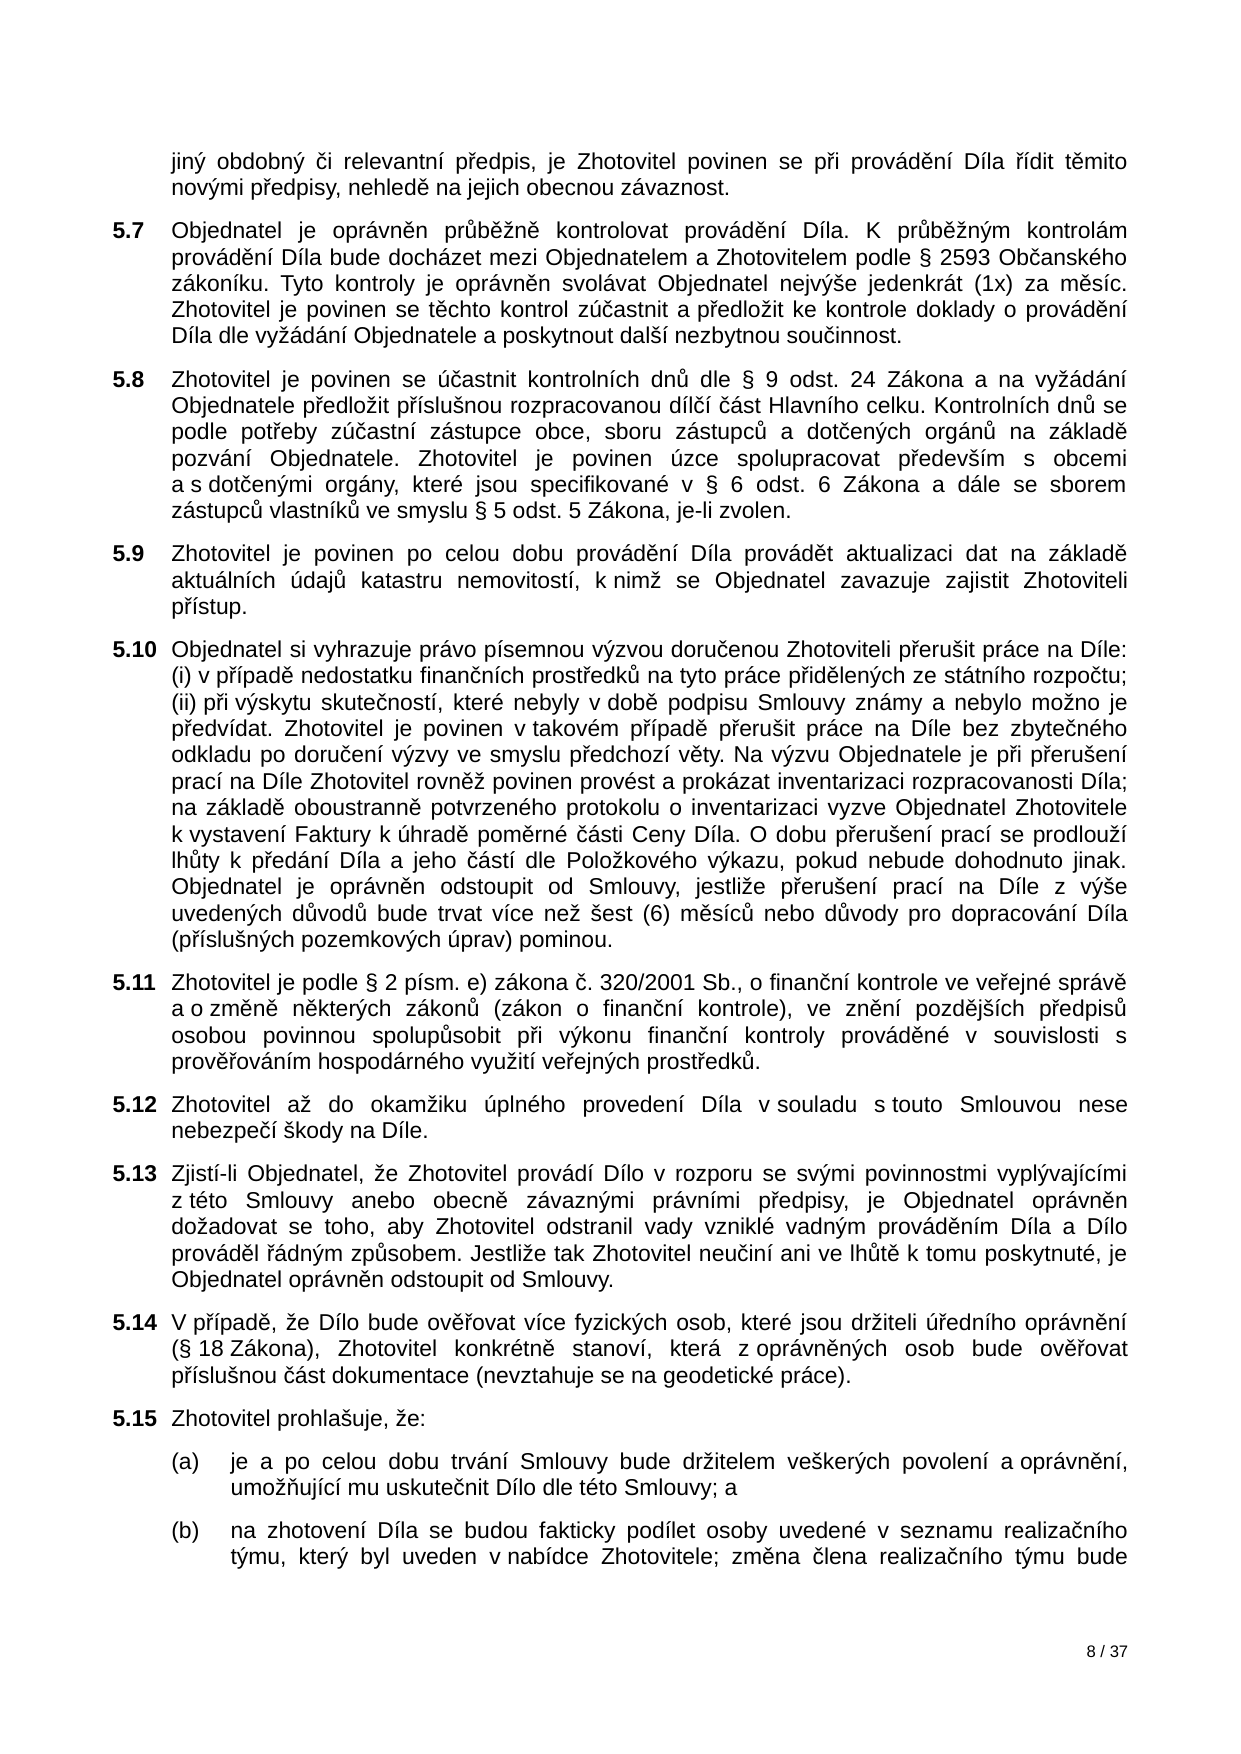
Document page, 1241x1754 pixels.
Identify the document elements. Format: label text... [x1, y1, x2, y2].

text Zhotovitel až do okamžiku úplného provedení Díla v souladu s touto Smlouvou nese nebezpečí škody na Díle. [112, 1091, 1128, 1144]
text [112, 148, 1128, 200]
text Zhotovitel je povinen po celou dobu provádění Díla provádět aktualizaci dat na základě aktuálních údajů katastru nemovitostí, k nimž se Objednatel zavazuje zajistit Zhotoviteli přístup. [112, 540, 1128, 619]
text Zhotovitel prohlašuje, že: [112, 1404, 1128, 1431]
text Zhotovitel je podle § 2 písm. e) zákona č. 320/2001 Sb., o finanční kontrole ve veřejné správě a o změně některých zákonů (zákon o finanční kontrole), ve znění pozdějších předpisů osobou povinnou spolupůsobit při výkonu finanční kontroly prováděné v souvislosti s prověřováním hospodárného využití veřejných prostředků. [112, 969, 1128, 1074]
text Zjistí-li Objednatel, že Zhotovitel provádí Dílo v rozporu se svými povinnostmi vyplývajícími z této Smlouvy anebo obecně závaznými právními předpisy, je Objednatel oprávněn dožadovat se toho, aby Zhotovitel odstranil vady vzniklé vadným prováděním Díla a Dílo prováděl řádným způsobem. Jestliže tak Zhotovitel neučiní ani ve lhůtě k tomu poskytnuté, je Objednatel oprávněn odstoupit od Smlouvy. [112, 1160, 1128, 1292]
text Zhotovitel je povinen se účastnit kontrolních dnů dle § 9 odst. 24 Zákona a na vyžádání Objednatele předložit příslušnou rozpracovanou dílčí část Hlavního celku. Kontrolních dnů se podle potřeby zúčastní zástupce obce, sboru zástupců a dotčených orgánů na základě pozvání Objednatele. Zhotovitel je povinen úzce spolupracovat především s obcemi a s dotčenými orgány, které jsou specifikované v § 6 odst. 6 Zákona a dále se sborem zástupců vlastníků ve smyslu § 5 odst. 5 Zákona, je-li zvolen. [112, 366, 1128, 524]
text V případě, že Dílo bude ověřovat více fyzických osob, které jsou držiteli úředního oprávnění (§ 18 Zákona), Zhotovitel konkrétně stanoví, která z oprávněných osob bude ověřovat příslušnou část dokumentace (nevztahuje se na geodetické práce). [112, 1309, 1128, 1388]
list je a po celou dobu trvání Smlouvy bude držitelem veškerých povolení a oprávnění, umožňující mu uskutečnit Dílo dle této Smlouvy; a [171, 1448, 1128, 1500]
text Objednatel je oprávněn průběžně kontrolovat provádění Díla. K průběžným kontrolám provádění Díla bude docházet mezi Objednatelem a Zhotovitelem podle § 2593 Občanského zákoníku. Tyto kontroly je oprávněn svolávat Objednatel nejvýše jedenkrát (1x) za měsíc. Zhotovitel je povinen se těchto kontrol zúčastnit a předložit ke kontrole doklady o provádění Díla dle vyžádání Objednatele a poskytnout další nezbytnou součinnost. [112, 217, 1128, 349]
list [171, 1517, 1128, 1570]
text Objednatel si vyhrazuje právo písemnou výzvou doručenou Zhotoviteli přerušit práce na Díle: (i) v případě nedostatku finančních prostředků na tyto práce přidělených ze státního rozpočtu; (ii) při výskytu skutečností, které nebyly v době podpisu Smlouvy známy a nebylo možno je předvídat. Zhotovitel je povinen v takovém případě přerušit práce na Díle bez zbytečného odkladu po doručení výzvy ve smyslu předchozí věty. Na výzvu Objednatele je při přerušení prací na Díle Zhotovitel rovněž povinen provést a prokázat inventarizaci rozpracovanosti Díla; na základě oboustranně potvrzeného protokolu o inventarizaci vyzve Objednatel Zhotovitele k vystavení Faktury k úhradě poměrné části Ceny Díla. O dobu přerušení prací se prodlouží lhůty k předání Díla a jeho částí dle Položkového výkazu, pokud nebude dohodnuto jinak. Objednatel je oprávněn odstoupit od Smlouvy, jestliže přerušení prací na Díle z výše uvedených důvodů bude trvat více než šest (6) měsíců nebo důvody pro dopracování Díla (příslušných pozemkových úprav) pominou. [112, 636, 1128, 952]
